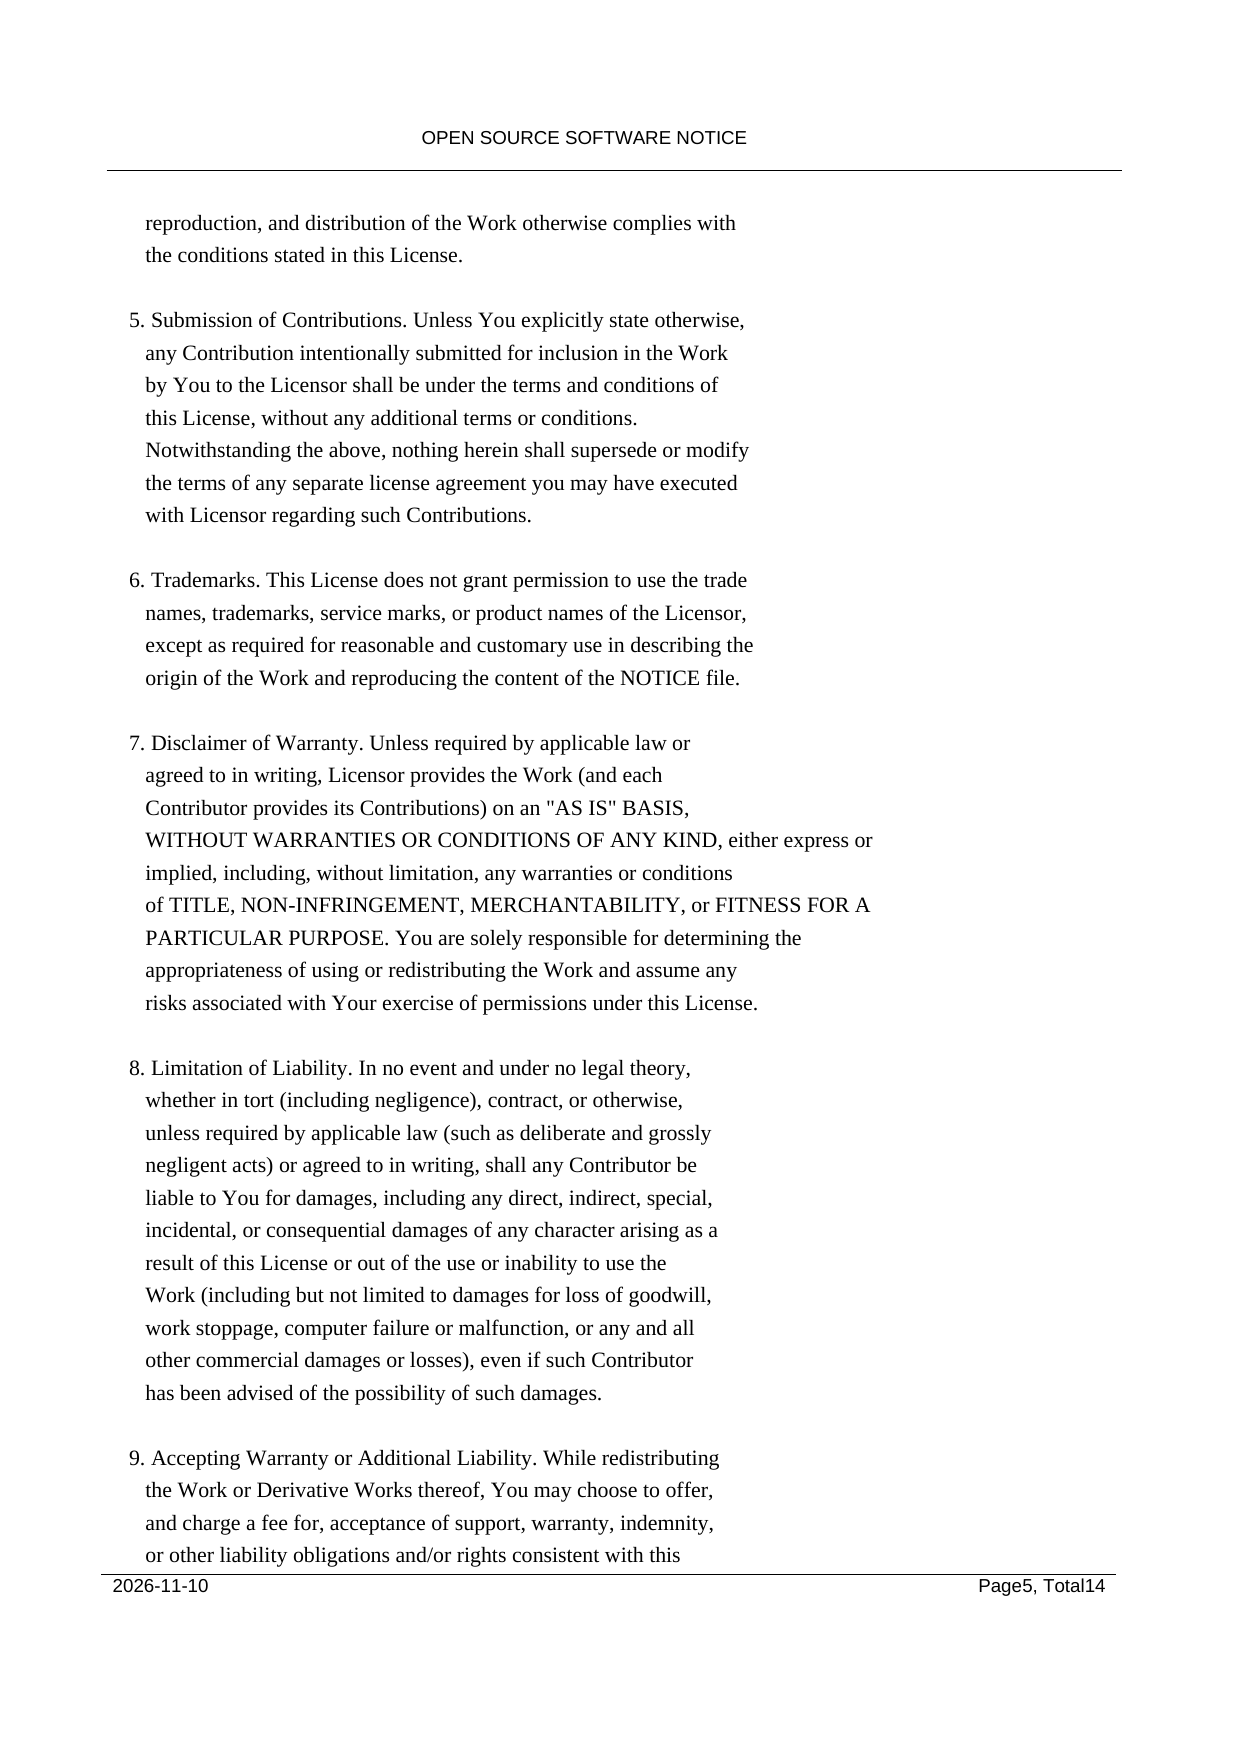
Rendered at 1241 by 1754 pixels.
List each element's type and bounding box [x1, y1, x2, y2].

text [112, 206, 1128, 1571]
